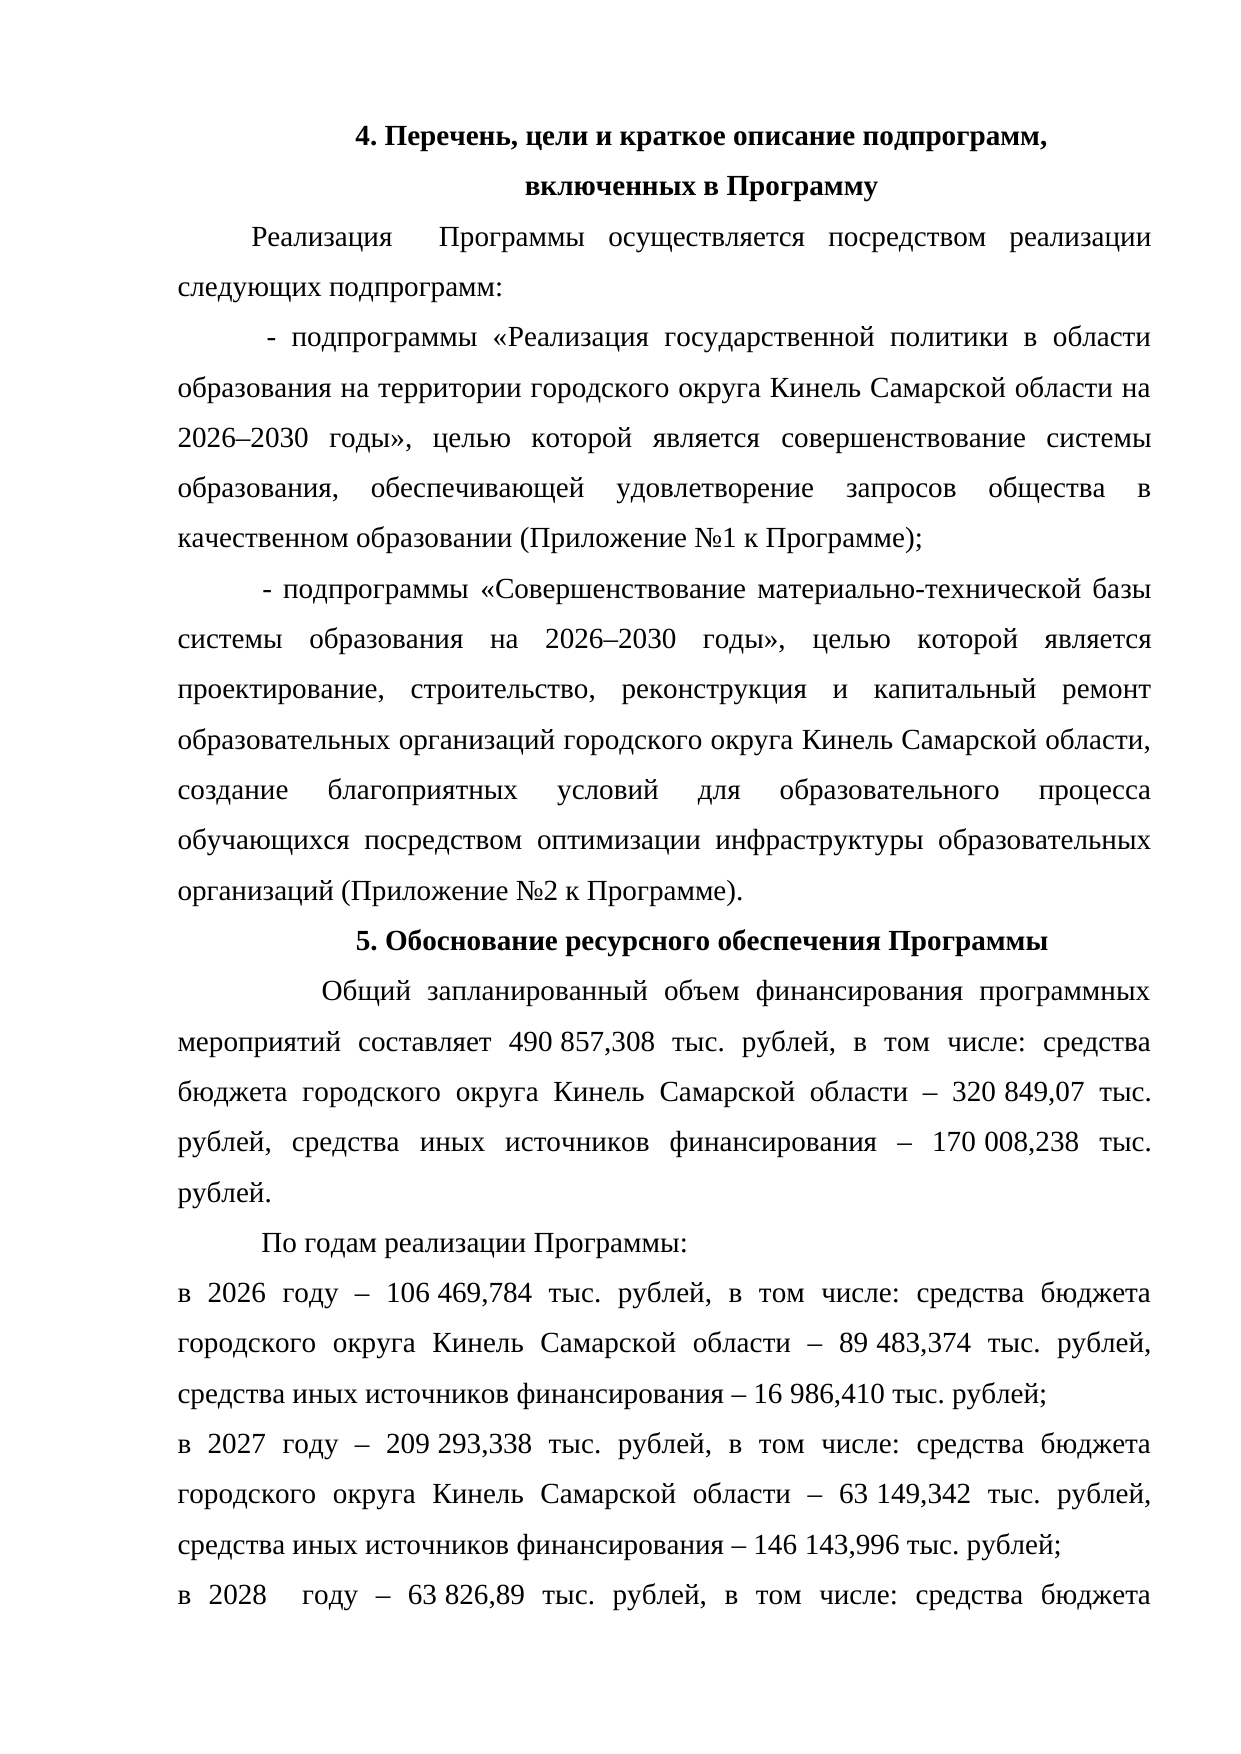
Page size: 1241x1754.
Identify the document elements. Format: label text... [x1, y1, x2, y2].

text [177, 1577, 1152, 1611]
text - подпрограммы «Совершенствование материально-технической базы системы образования на 2026–2030 годы», целью которой является проектирование, строительство, реконструкция и капитальный ремонт образовательных организаций городского округа Кинель Самарской области, создание благоприятных условий для образовательного процесса обучающихся посредством оптимизации инфраструктуры образовательных организаций (Приложение №2 к Программе). [177, 571, 1152, 906]
title включенных в Программу [177, 168, 1152, 202]
text По годам реализации Программы: [177, 1225, 1152, 1258]
text в 2027 году – 209 293,338 тыс. рублей, в том числе: средства бюджета городского округа Кинель Самарской области – 63 149,342 тыс. рублей, средства иных источников финансирования – 146 143,996 тыс. рублей; [177, 1426, 1152, 1560]
text Реализация Программы осуществляется посредством реализации следующих подпрограмм: [177, 219, 1152, 303]
text Общий запланированный объем финансирования программных мероприятий составляет 490 857,308 тыс. рублей, в том числе: средства бюджета городского округа Кинель Самарской области – 320 849,07 тыс. рублей, средства иных источников финансирования – 170 008,238 тыс. рублей. [177, 973, 1152, 1208]
title 4. Перечень, цели и краткое описание подпрограмм, [177, 118, 1152, 152]
text - подпрограммы «Реализация государственной политики в области образования на территории городского округа Кинель Самарской области на 2026–2030 годы», целью которой является совершенствование системы образования, обеспечивающей удовлетворение запросов общества в качественном образовании (Приложение №1 к Программе); [177, 319, 1152, 554]
text в 2026 году – 106 469,784 тыс. рублей, в том числе: средства бюджета городского округа Кинель Самарской области – 89 483,374 тыс. рублей, средства иных источников финансирования – 16 986,410 тыс. рублей; [177, 1275, 1152, 1409]
text 5. Обоснование ресурсного обеспечения Программы [252, 923, 1152, 957]
